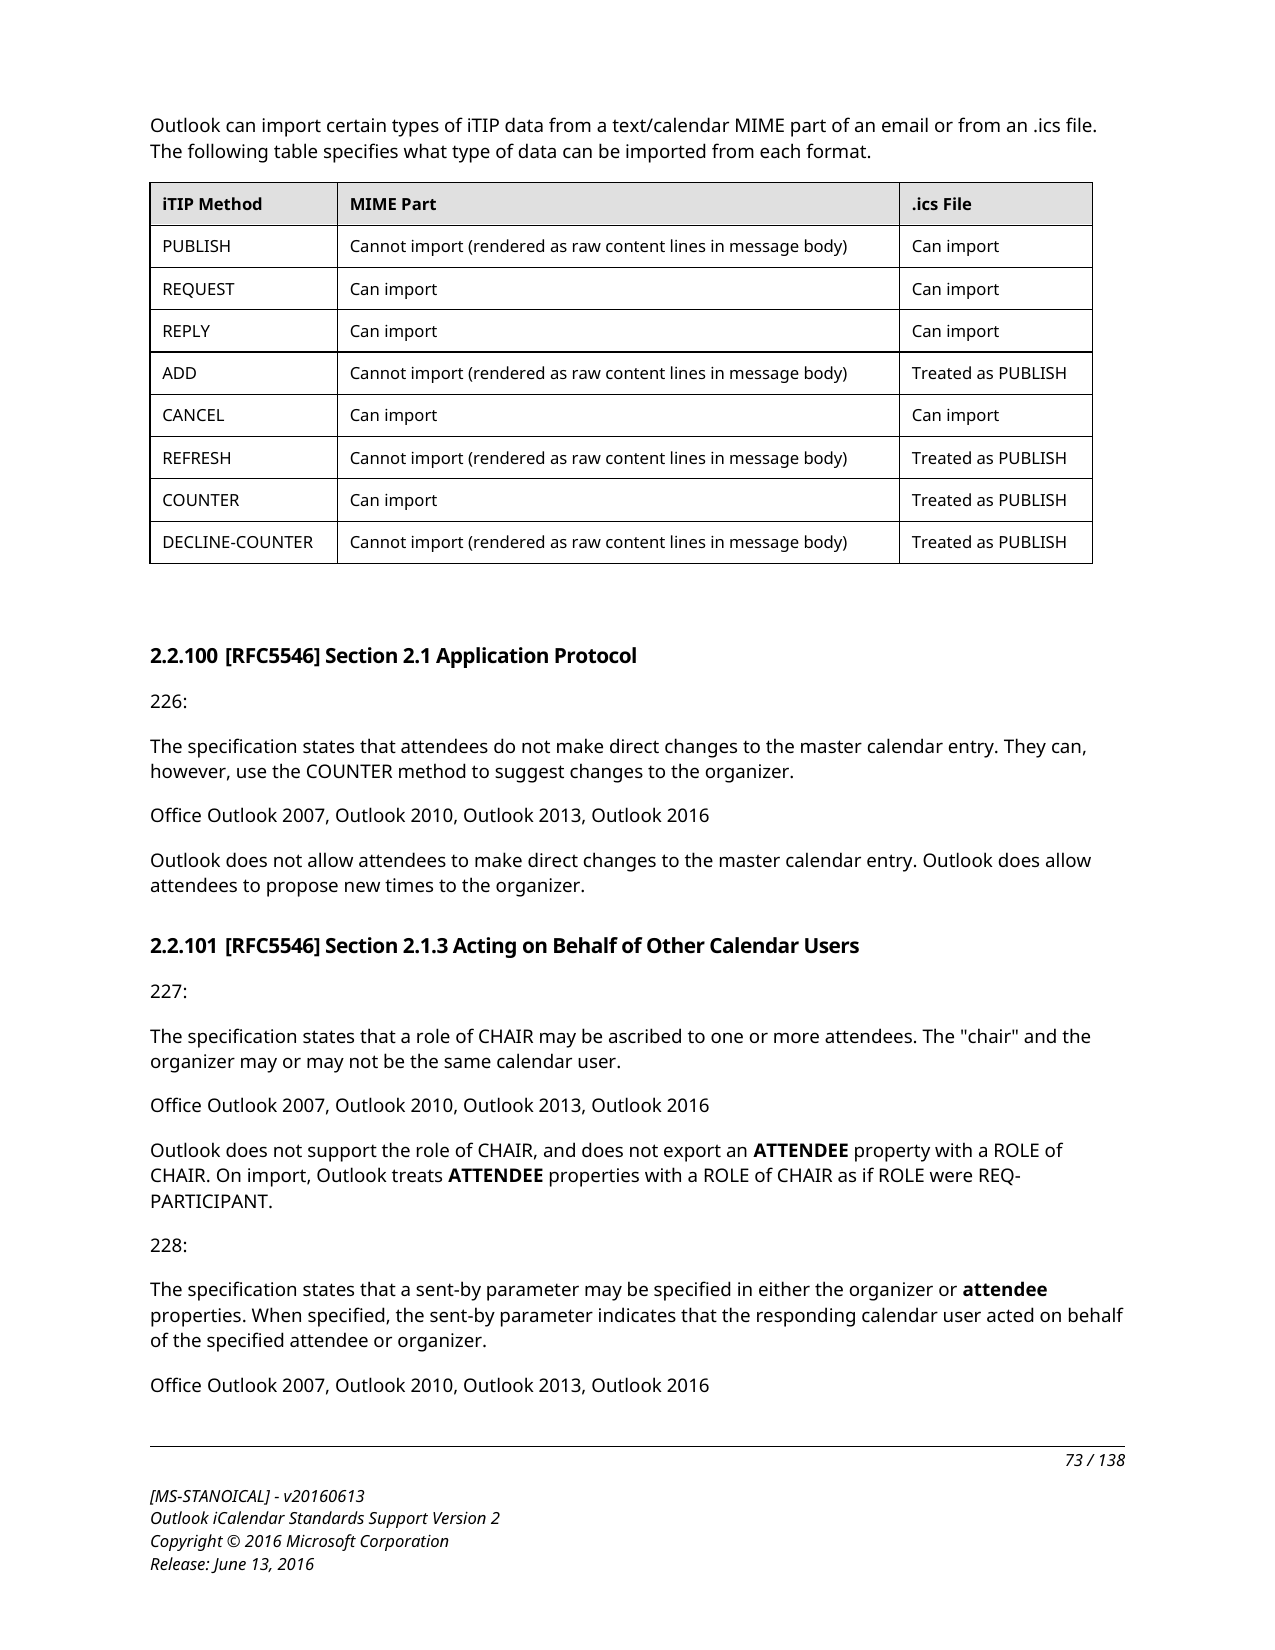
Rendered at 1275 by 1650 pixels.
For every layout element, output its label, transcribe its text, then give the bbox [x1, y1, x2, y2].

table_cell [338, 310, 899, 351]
text V0227: [150, 979, 1125, 1004]
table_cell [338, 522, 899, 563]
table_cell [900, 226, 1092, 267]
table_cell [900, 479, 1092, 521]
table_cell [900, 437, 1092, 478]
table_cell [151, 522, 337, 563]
text Office Outlook 2007, Outlook 2010, Outlook 2013, Outlook 2016 [150, 803, 1125, 828]
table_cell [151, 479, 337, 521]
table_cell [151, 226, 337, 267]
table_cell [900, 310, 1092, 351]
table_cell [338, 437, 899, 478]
text The specification states that attendees do not make direct changes to the master calendar entry. They can, however, use the COUNTER method to suggest changes to the organizer. [150, 733, 1125, 784]
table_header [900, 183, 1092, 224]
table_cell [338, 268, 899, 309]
subtitle [RFC5546] Section 2.1.3 Acting on Behalf of Other Calendar Users [150, 931, 1125, 960]
text V0226: [150, 689, 1125, 714]
text Outlook does not support the role of CHAIR, and does not export an ATTENDEE property with a ROLE of CHAIR. On import, Outlook treats ATTENDEE properties with a ROLE of CHAIR as if ROLE were REQ-PARTICIPANT. [150, 1137, 1125, 1213]
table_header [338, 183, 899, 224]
text Outlook can import certain types of iTIP data from a text/calendar MIME part of an email or from an .ics file. The following table specifies what type of data can be imported from each format. [150, 112, 1125, 163]
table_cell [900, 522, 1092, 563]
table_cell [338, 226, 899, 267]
text Office Outlook 2007, Outlook 2010, Outlook 2013, Outlook 2016 [150, 1372, 1125, 1397]
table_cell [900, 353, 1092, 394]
text The specification states that a role of CHAIR may be ascribed to one or more attendees. The "chair" and the organizer may or may not be the same calendar user. [150, 1023, 1125, 1074]
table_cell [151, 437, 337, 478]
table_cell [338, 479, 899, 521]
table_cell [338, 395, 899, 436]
text V0228: [150, 1232, 1125, 1258]
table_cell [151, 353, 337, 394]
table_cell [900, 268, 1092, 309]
text Office Outlook 2007, Outlook 2010, Outlook 2013, Outlook 2016 [150, 1093, 1125, 1118]
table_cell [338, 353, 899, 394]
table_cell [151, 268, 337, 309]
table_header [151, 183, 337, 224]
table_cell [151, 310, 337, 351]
subtitle [RFC5546] Section 2.1 Application Protocol [150, 642, 1125, 670]
text The specification states that a sent-by parameter may be specified in either the organizer or attendee properties. When specified, the sent-by parameter indicates that the responding calendar user acted on behalf of the specified attendee or organizer. [150, 1277, 1125, 1353]
text Outlook does not allow attendees to make direct changes to the master calendar entry. Outlook does allow attendees to propose new times to the organizer. [150, 847, 1125, 898]
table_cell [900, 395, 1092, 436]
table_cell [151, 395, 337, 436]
